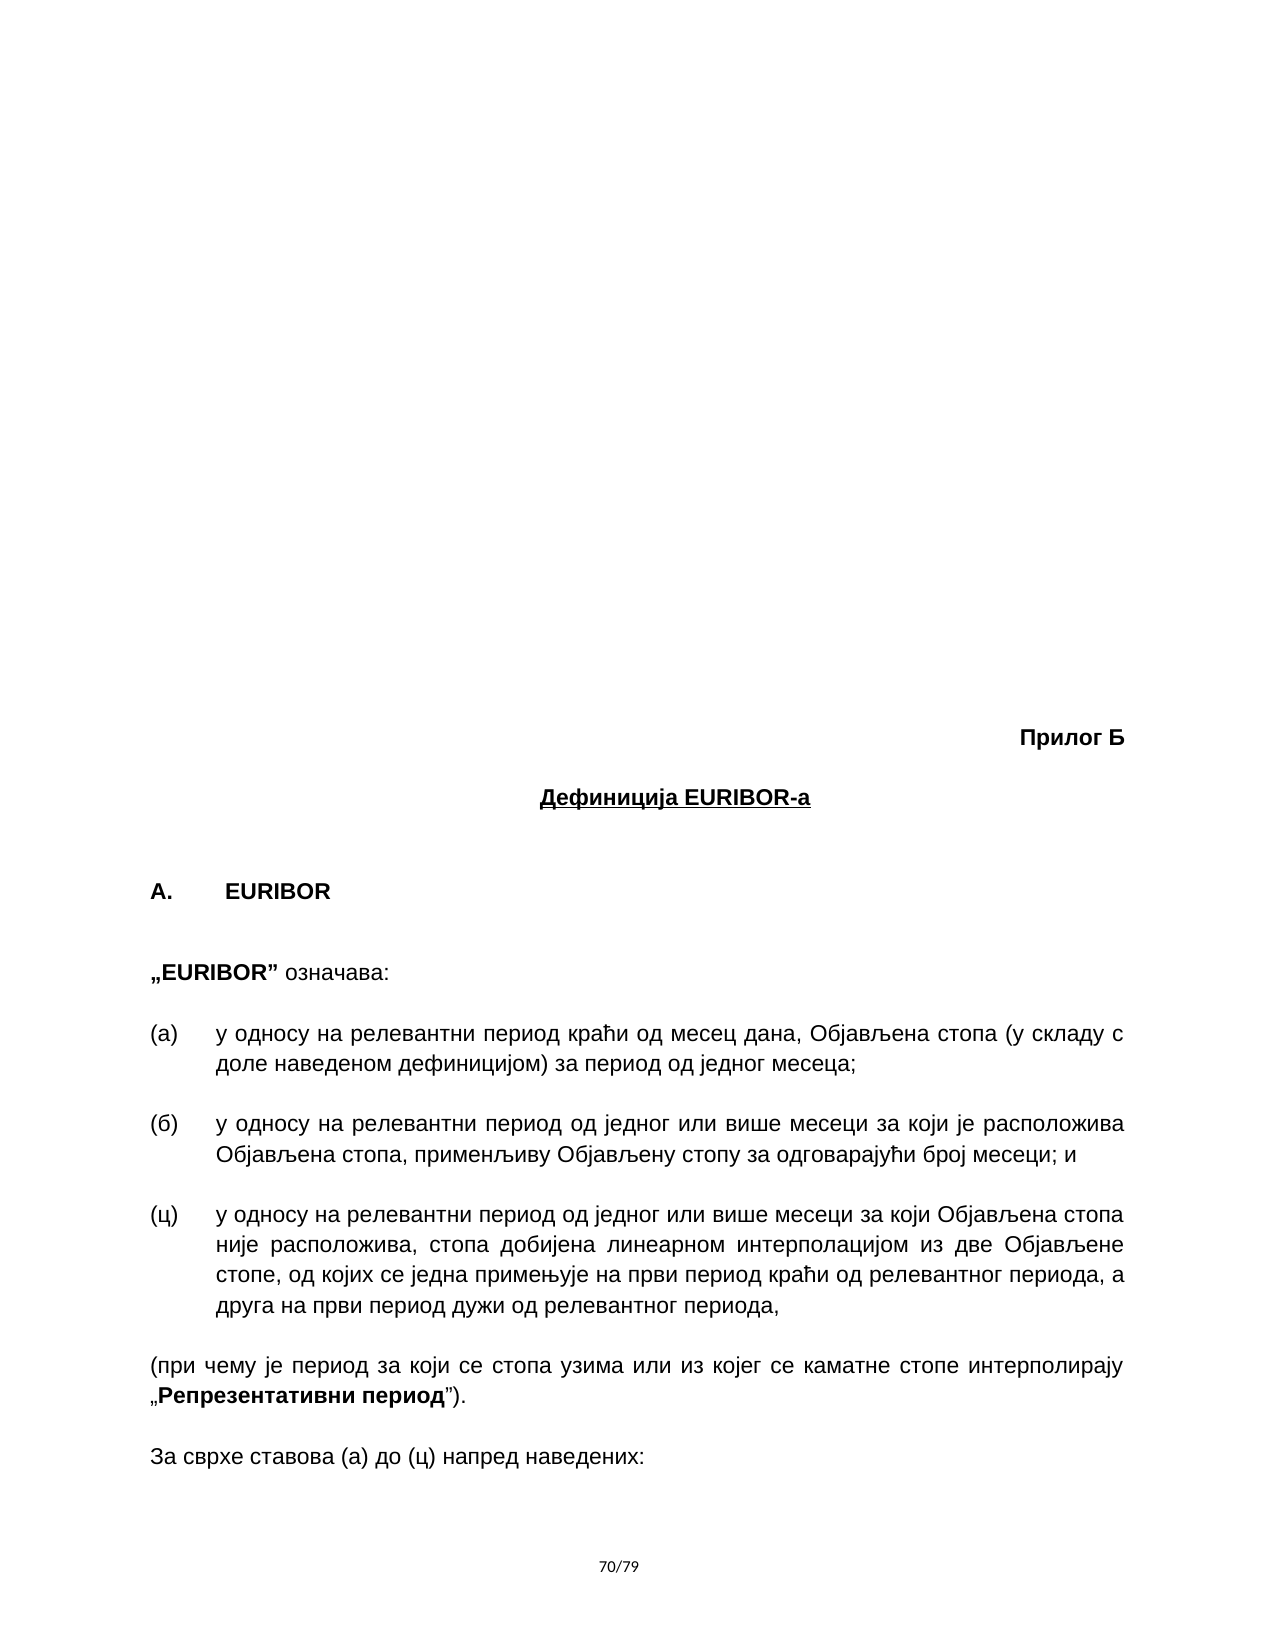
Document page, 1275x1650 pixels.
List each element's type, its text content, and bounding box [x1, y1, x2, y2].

text За сврхе ставова (а) до (ц) напред наведених: [150, 1443, 1125, 1469]
text (ц) у односу на релевантни период од једног или више месеци за који Објављена стопа није расположива, стопа добијена линеарном интерполацијом из две Објављене стопе, од којих се једна примењује на први период краћи од релевантног периода, а друга на први период дужи од релевантног периода, [150, 1201, 1125, 1318]
text (при чему је период за који се стопа узима или из којег се каматне стопе интерполирају „Репрезентативни период”). [150, 1352, 1125, 1409]
text Дефиниција EURIBOR-а [225, 784, 1125, 811]
text (а) у односу на релевантни период краћи од месец дана, Објављена стопа (у складу с доле наведеном дефиницијом) за период од једног месеца; [150, 1020, 1125, 1076]
text Прилог Б [225, 724, 1125, 750]
text (б) у односу на релевантни период од једног или више месеци за који је расположива Објављена стопа, применљиву Објављену стопу за одговарајући број месеци; и [150, 1110, 1125, 1167]
text „EURIBOR” означава: [150, 959, 1125, 986]
text А. EURIBOR [150, 878, 1125, 904]
